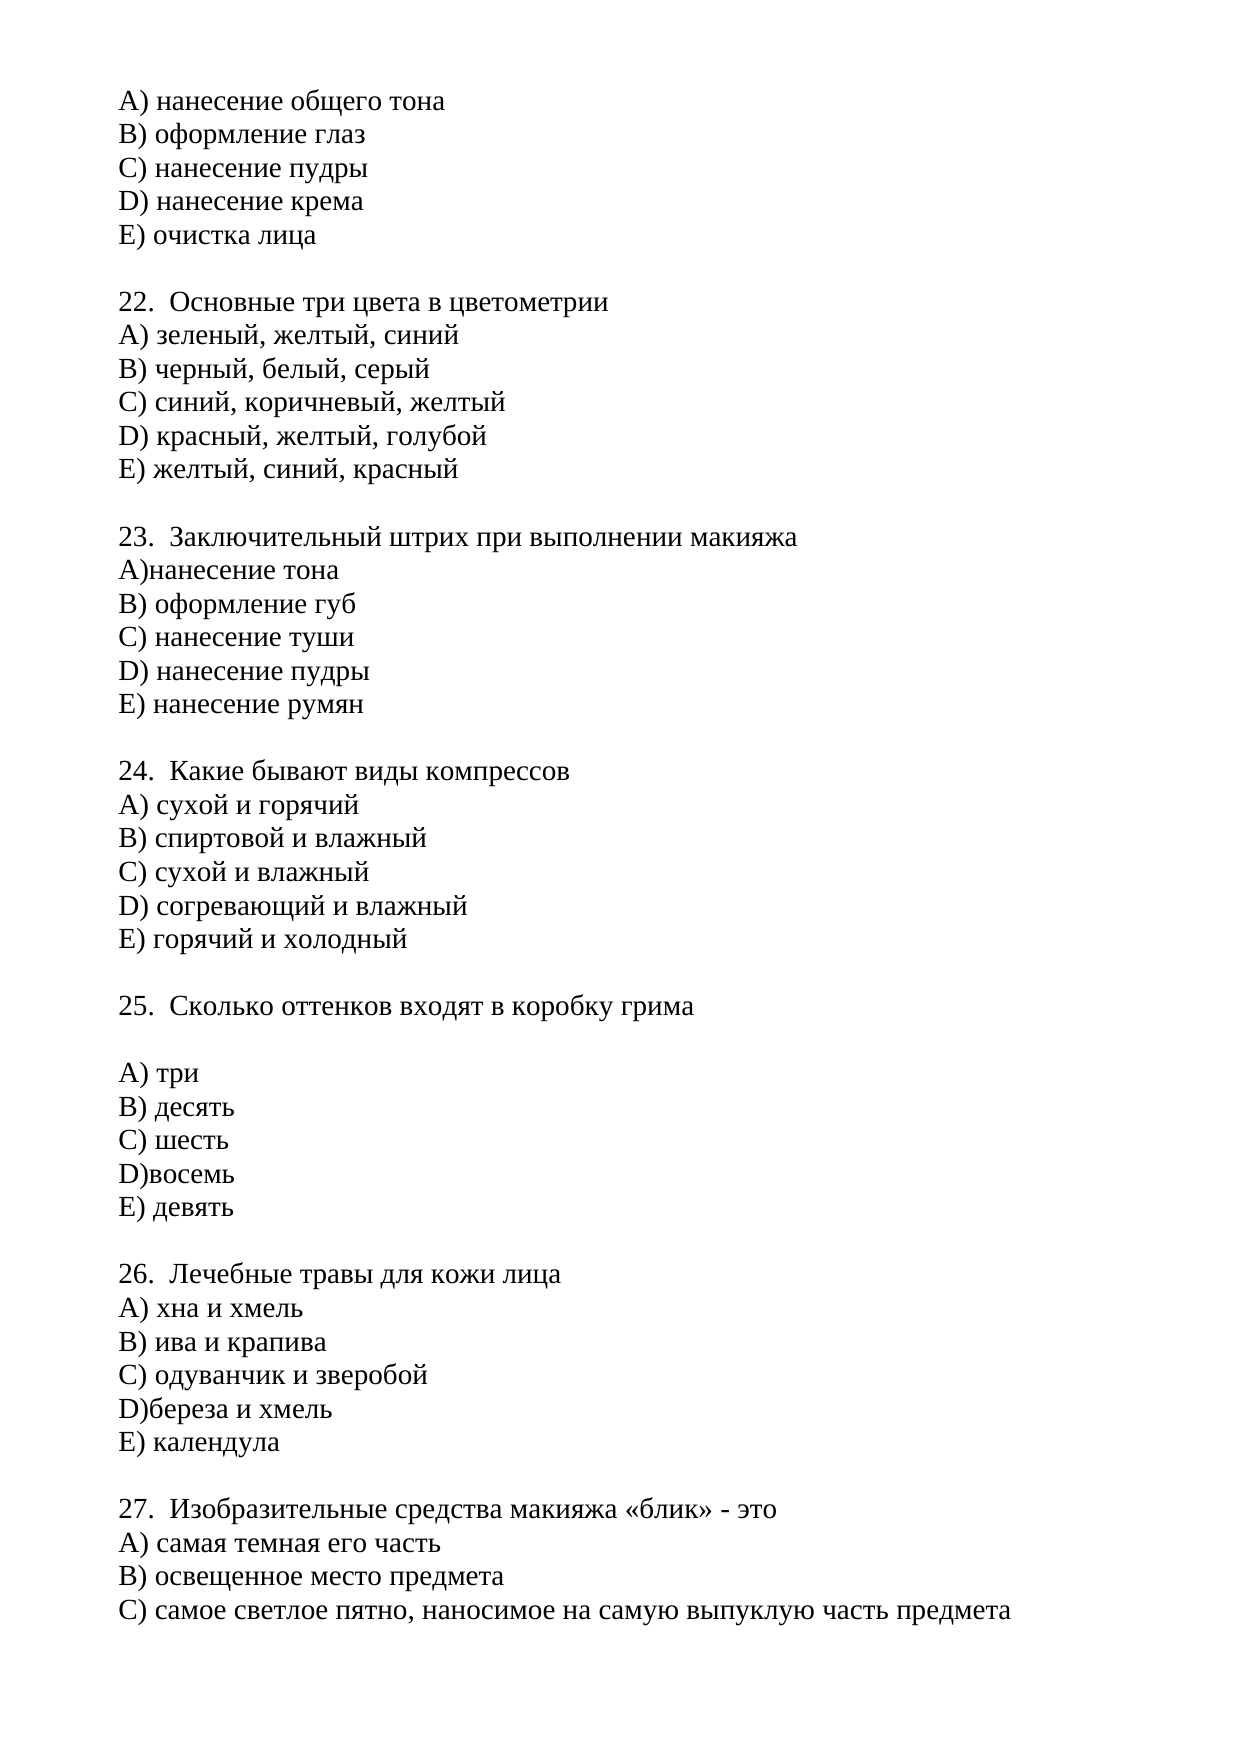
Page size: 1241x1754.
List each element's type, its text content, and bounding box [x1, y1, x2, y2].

text А) самая темная его часть [118, 1525, 1181, 1558]
text А) нанесение общего тона [118, 83, 1181, 116]
text D) нанесение пудры [118, 653, 1181, 686]
text С) шесть [118, 1122, 1181, 1156]
text D) нанесение крема [118, 183, 1181, 217]
text Е) очистка лица [118, 217, 1181, 250]
text Е) календула [118, 1424, 1181, 1458]
text Е) нанесение румян [118, 686, 1181, 720]
text А) хна и хмель [118, 1290, 1181, 1324]
text С) одуванчик и зверобой [118, 1357, 1181, 1391]
text 23. Заключительный штрих при выполнении макияжа [118, 519, 1181, 552]
text В) ива и крапива [118, 1324, 1181, 1357]
text D) красный, желтый, голубой [118, 418, 1181, 452]
text 27. Изобразительные средства макияжа «блик» - это [118, 1491, 1181, 1525]
text А)нанесение тона [118, 552, 1181, 586]
text D)береза и хмель [118, 1391, 1181, 1424]
text В) спиртовой и влажный [118, 821, 1181, 854]
text 25. Сколько оттенков входят в коробку грима [118, 988, 1181, 1022]
text С) сухой и влажный [118, 854, 1181, 888]
text В) оформление глаз [118, 116, 1181, 150]
text D)восемь [118, 1156, 1181, 1189]
text С) нанесение пудры [118, 150, 1181, 183]
text В) оформление губ [118, 586, 1181, 619]
text 24. Какие бывают виды компрессов [118, 753, 1181, 787]
text В) десять [118, 1089, 1181, 1122]
text В) черный, белый, серый [118, 351, 1181, 384]
text С) синий, коричневый, желтый [118, 384, 1181, 418]
text С) нанесение туши [118, 619, 1181, 653]
text Е) горячий и холодный [118, 921, 1181, 955]
text 22. Основные три цвета в цветометрии [118, 284, 1181, 317]
text В) освещенное место предмета [118, 1558, 1181, 1592]
text А) сухой и горячий [118, 787, 1181, 821]
text D) согревающий и влажный [118, 888, 1181, 921]
text 26. Лечебные травы для кожи лица [118, 1257, 1181, 1290]
text А) три [118, 1055, 1181, 1089]
text А) зеленый, желтый, синий [118, 317, 1181, 351]
text С) самое светлое пятно, наносимое на самую выпуклую часть предмета [118, 1592, 1181, 1626]
text Е) девять [118, 1189, 1181, 1223]
text Е) желтый, синий, красный [118, 452, 1181, 485]
